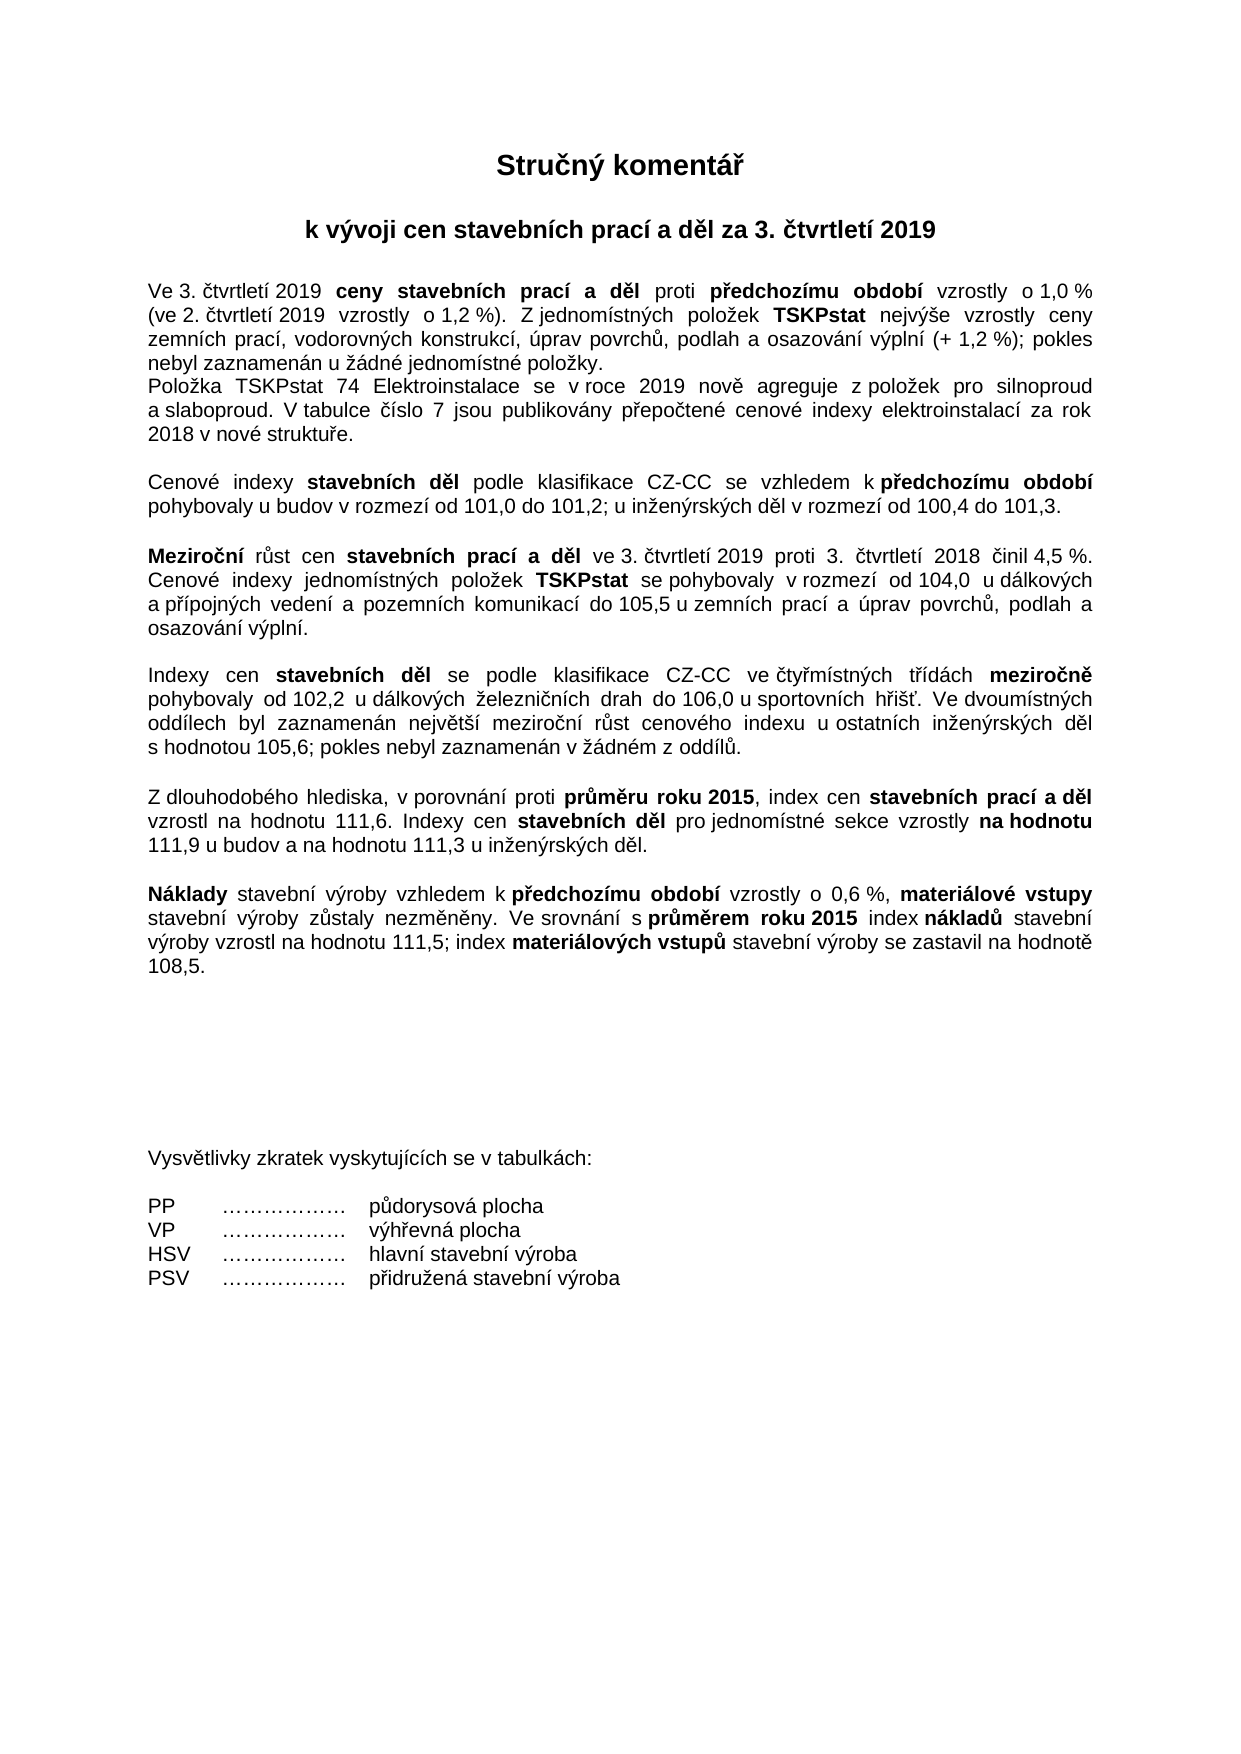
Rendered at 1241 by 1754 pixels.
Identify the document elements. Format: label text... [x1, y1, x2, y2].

text Ve 3. čtvrtletí 2019 ceny stavebních prací a děl proti předchozímu období vzrostly o 1,0 % (ve 2. čtvrtletí 2019 vzrostly o 1,2 %). Z jednomístných položek TSKPstat nejvýše vzrostly ceny zemních prací, vodorovných konstrukcí, úprav povrchů, podlah a osazování výplní (+ 1,2 %); pokles nebyl zaznamenán u žádné jednomístné položky. [148, 278, 1093, 374]
text Z dlouhodobého hlediska, v porovnání proti průměru roku 2015, index cen stavebních prací a děl vzrostl na hodnotu 111,6. Indexy cen stavebních děl pro jednomístné sekce vzrostly na hodnotu 111,9 u budov a na hodnotu 111,3 u inženýrských děl. [148, 785, 1093, 857]
subtitle Stručný komentář [148, 148, 1093, 181]
text VP ……………… výhřevná plocha [148, 1217, 1093, 1241]
text Náklady stavební výroby vzhledem k předchozímu období vzrostly o 0,6 %, materiálové vstupy stavební výroby zůstaly nezměněny. Ve srovnání s průměrem roku 2015 index nákladů stavební výroby vzrostl na hodnotu 111,5; index materiálových vstupů stavební výroby se zastavil na hodnotě 108,5. [148, 882, 1093, 978]
text PP ……………… půdorysová plocha [148, 1193, 1093, 1217]
text Meziroční růst cen stavebních prací a děl ve 3. čtvrtletí 2019 proti 3. čtvrtletí 2018 činil 4,5 %. Cenové indexy jednomístných položek TSKPstat se pohybovaly v rozmezí od 104,0 u dálkových a přípojných vedení a pozemních komunikací do 105,5 u zemních prací a úprav povrchů, podlah a osazování výplní. [148, 543, 1093, 639]
text HSV ……………… hlavní stavební výroba [148, 1241, 1093, 1265]
text Vysvětlivky zkratek vyskytujících se v tabulkách: [148, 1146, 1093, 1169]
subtitle k vývoji cen stavebních prací a děl za 3. čtvrtletí 2019 [148, 215, 1093, 243]
text Indexy cen stavebních děl se podle klasifikace CZ-CC ve čtyřmístných třídách meziročně pohybovaly od 102,2 u dálkových železničních drah do 106,0 u sportovních hřišť. Ve dvoumístných oddílech byl zaznamenán největší meziroční růst cenového indexu u ostatních inženýrských děl s hodnotou 105,6; pokles nebyl zaznamenán v žádném z oddílů. [148, 663, 1093, 759]
text Položka TSKPstat 74 Elektroinstalace se v roce 2019 nově agreguje z položek pro silnoproud a slaboproud. V tabulce číslo 7 jsou publikovány přepočtené cenové indexy elektroinstalací za rok 2018 v nové struktuře. [148, 374, 1093, 446]
text Cenové indexy stavebních děl podle klasifikace CZ-CC se vzhledem k předchozímu období pohybovaly u budov v rozmezí od 101,0 do 101,2; u inženýrských děl v rozmezí od 100,4 do 101,3. [148, 470, 1093, 518]
text PSV ……………… přidružená stavební výroba [148, 1265, 1093, 1289]
